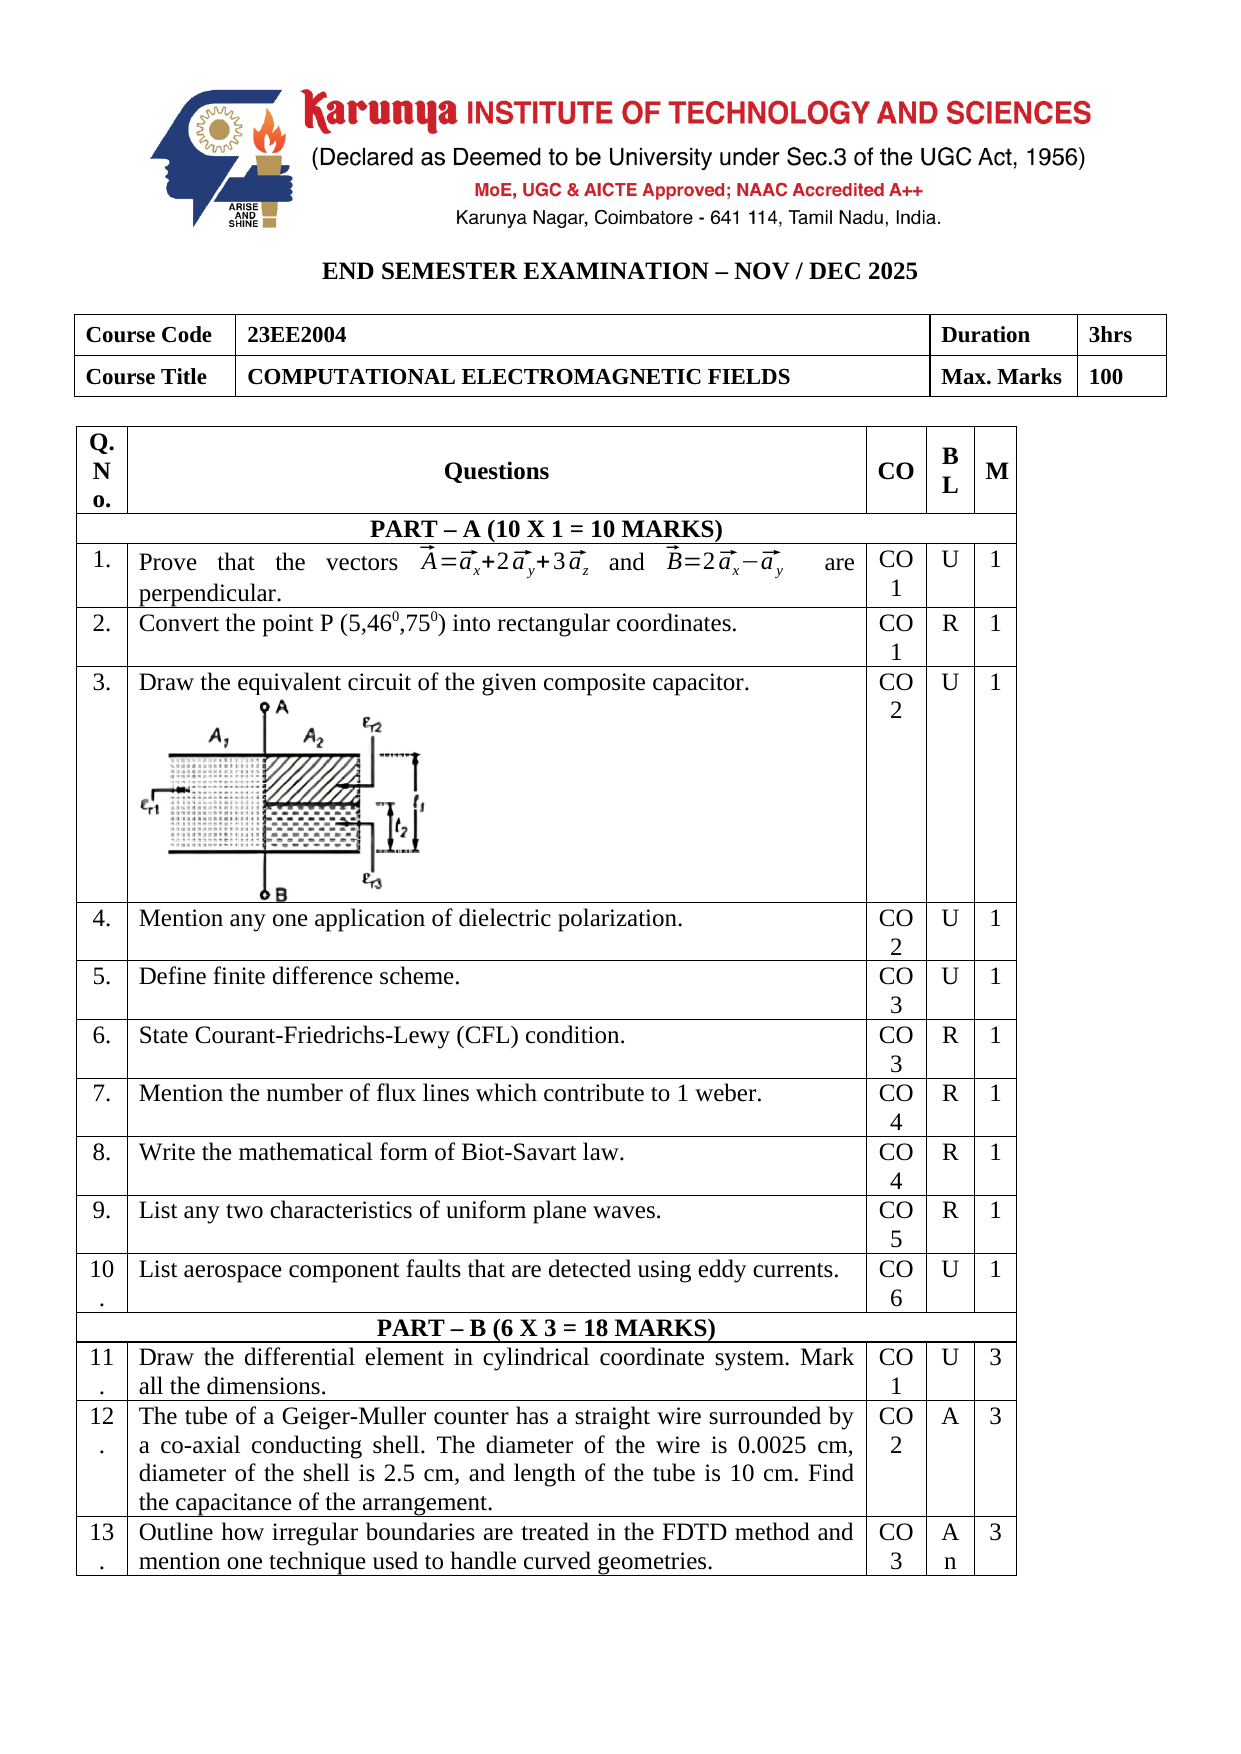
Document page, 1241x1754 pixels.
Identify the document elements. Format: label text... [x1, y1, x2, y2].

table_cell Draw the differential element in cylindrical coordinate system. Mark all the dimensions. [128, 1343, 866, 1400]
table_cell 10. [77, 1254, 127, 1312]
table_cell CO3 [867, 1517, 926, 1574]
table_header 3hrs [1078, 315, 1166, 355]
table_header CO [867, 427, 926, 513]
table_cell 6. [77, 1020, 127, 1077]
table_cell 1 [975, 1079, 1016, 1136]
table_cell CO1 [867, 608, 926, 666]
table_cell CO4 [867, 1137, 926, 1194]
table_cell 12. [77, 1401, 127, 1516]
table_cell R [927, 608, 974, 666]
table_cell 1 [975, 903, 1016, 960]
table_cell Mention the number of flux lines which contribute to 1 weber. [128, 1079, 866, 1136]
table_cell 3 [975, 1401, 1016, 1516]
table_header 23EE2004 [236, 315, 929, 355]
table_cell 8. [77, 1137, 127, 1194]
table_cell U [927, 903, 974, 960]
table_cell 1 [975, 1020, 1016, 1077]
table_cell 5. [77, 961, 127, 1019]
table_cell 13. [77, 1517, 127, 1574]
table_cell 1 [975, 1254, 1016, 1312]
table_cell Max. Marks [931, 356, 1077, 396]
table_cell CO2 [867, 667, 926, 902]
table_cell 3. [77, 667, 127, 902]
table_cell 1 [975, 1137, 1016, 1194]
table_cell List any two characteristics of uniform plane waves. [128, 1196, 866, 1253]
table_header Course Code [75, 315, 235, 355]
table_cell 1 [975, 608, 1016, 666]
table_cell 1 [975, 667, 1016, 902]
table_cell U [927, 961, 974, 1019]
table_cell Convert the point P (5,460,750) into rectangular coordinates. [128, 608, 866, 666]
text END SEMESTER EXAMINATION – NOV / DEC 2025 [150, 256, 1090, 285]
table_cell U [927, 1343, 974, 1400]
table_header Q. No. [77, 427, 127, 513]
table_header BL [927, 427, 974, 513]
picture [138, 695, 430, 902]
table_cell U [927, 667, 974, 902]
table_cell CO4 [867, 1079, 926, 1136]
table_cell State Courant-Friedrichs-Lewy (CFL) condition. [128, 1020, 866, 1077]
table_cell List aerospace component faults that are detected using eddy currents. [128, 1254, 866, 1312]
table_cell COMPUTATIONAL ELECTROMAGNETIC FIELDS [236, 356, 929, 396]
table_header Duration [931, 315, 1077, 355]
table_cell CO2 [867, 1401, 926, 1516]
table_cell R [927, 1196, 974, 1253]
table_cell 11. [77, 1343, 127, 1400]
table_cell Define finite difference scheme. [128, 961, 866, 1019]
table_cell 3 [975, 1517, 1016, 1574]
table_cell 2. [77, 608, 127, 666]
table_cell R [927, 1020, 974, 1077]
picture [150, 89, 1091, 228]
table_cell The tube of a Geiger-Muller counter has a straight wire surrounded by a co-axial conducting shell. The diameter of the wire is 0.0025 cm, diameter of the shell is 2.5 cm, and length of the tube is 10 cm. Find the capacitance of the arrangement. [128, 1401, 866, 1516]
table_cell U [927, 1254, 974, 1312]
table_cell R [927, 1079, 974, 1136]
table_cell CO2 [867, 903, 926, 960]
table_cell 4. [77, 903, 127, 960]
table_cell Prove that the vectors and are perpendicular. [128, 544, 866, 607]
table_cell PART – A (10 X 1 = 10 MARKS) [77, 514, 1016, 543]
table_cell Write the mathematical form of Biot-Savart law. [128, 1137, 866, 1194]
table_cell CO3 [867, 1020, 926, 1077]
table_cell U [927, 544, 974, 607]
table_cell CO1 [867, 1343, 926, 1400]
table_cell 1 [975, 1196, 1016, 1253]
table_cell CO5 [867, 1196, 926, 1253]
table_header Questions [128, 427, 866, 513]
table_cell PART – B (6 X 3 = 18 MARKS) [77, 1313, 1016, 1341]
table_cell 7. [77, 1079, 127, 1136]
table_cell Outline how irregular boundaries are treated in the FDTD method and mention one technique used to handle curved geometries. [128, 1517, 866, 1574]
table_header M [975, 427, 1016, 513]
table_cell 100 [1078, 356, 1166, 396]
table_cell 1. [77, 544, 127, 607]
table_cell Course Title [75, 356, 235, 396]
table_cell 9. [77, 1196, 127, 1253]
table_cell 3 [975, 1343, 1016, 1400]
table_cell CO6 [867, 1254, 926, 1312]
table_cell A [927, 1401, 974, 1516]
table_cell CO3 [867, 961, 926, 1019]
table_cell Draw the equivalent circuit of the given composite capacitor. [128, 667, 866, 902]
table_cell CO1 [867, 544, 926, 607]
table_cell 1 [975, 544, 1016, 607]
table_cell An [927, 1517, 974, 1574]
table_cell 1 [975, 961, 1016, 1019]
table_cell Mention any one application of dielectric polarization. [128, 903, 866, 960]
table_cell R [927, 1137, 974, 1194]
